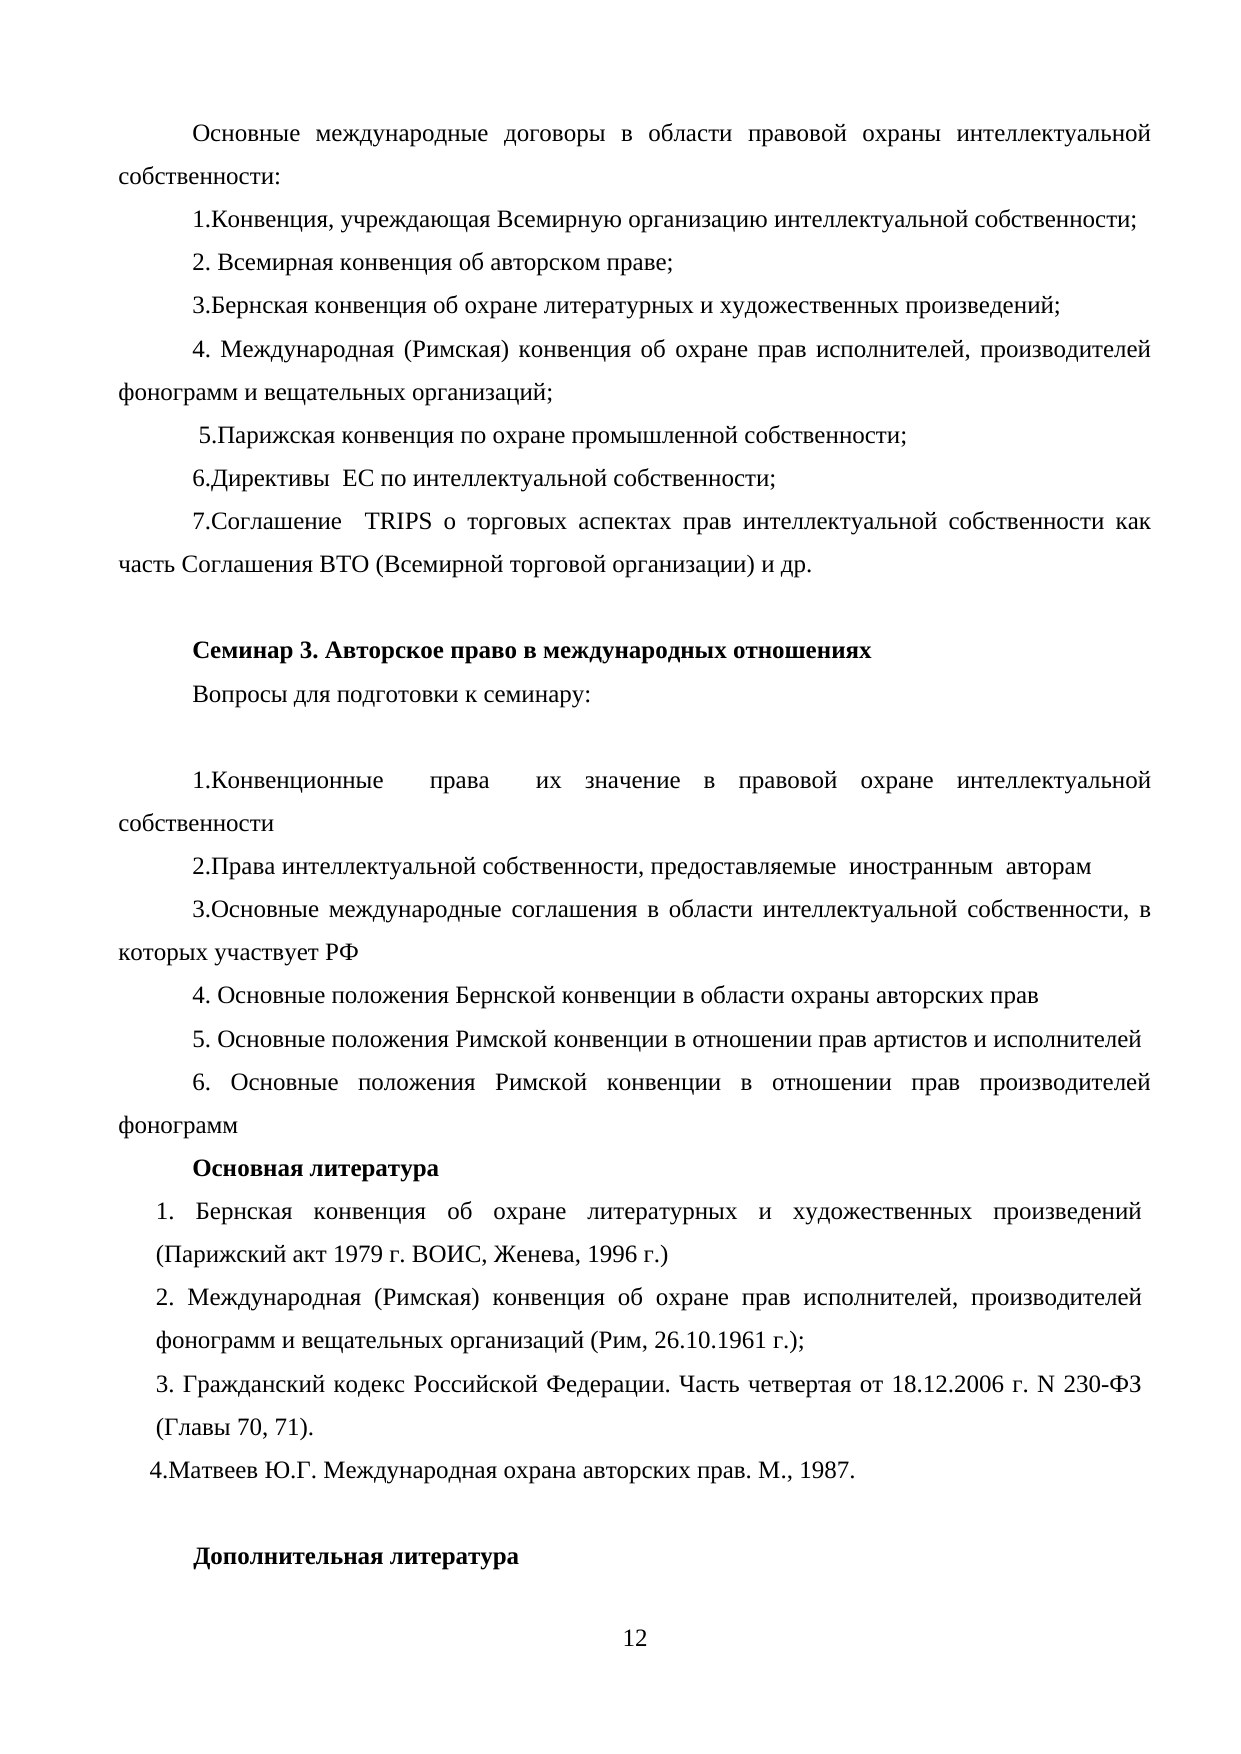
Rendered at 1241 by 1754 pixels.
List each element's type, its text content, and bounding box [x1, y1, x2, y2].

text 3. Гражданский кодекс Российской Федерации. Часть четвертая от 18.12.2006 г. N 230-ФЗ (Главы 70, 71). [156, 1369, 1143, 1441]
text 2. Всемирная конвенция об авторском праве; [118, 247, 1152, 276]
text 1.Конвенционные права их значение в правовой охране интеллектуальной собственности [118, 765, 1152, 837]
text Основная литература [118, 1153, 1152, 1182]
text 7.Соглашение TRIPS о торговых аспектах прав интеллектуальной собственности как часть Соглашения ВТО (Всемирной торговой организации) и др. [118, 506, 1152, 578]
text 6.Директивы ЕС по интеллектуальной собственности; [118, 463, 1152, 492]
text Дополнительная литература [118, 1541, 1152, 1570]
text Вопросы для подготовки к семинару: [118, 679, 1152, 707]
text 3.Бернская конвенция об охране литературных и художественных произведений; [118, 291, 1152, 319]
text 2.Права интеллектуальной собственности, предоставляемые иностранным авторам [118, 851, 1152, 880]
text 2. Международная (Римская) конвенция об охране прав исполнителей, производителей фонограмм и вещательных организаций (Рим, 26.10.1961 г.); [156, 1282, 1143, 1354]
text 4. Основные положения Бернской конвенции в области охраны авторских прав [118, 981, 1152, 1009]
text 1. Бернская конвенция об охране литературных и художественных произведений (Парижский акт 1979 г. ВОИС, Женева, 1996 г.) [156, 1196, 1143, 1268]
text Основные международные договоры в области правовой охраны интеллектуальной собственности: [118, 118, 1152, 190]
text 1.Конвенция, учреждающая Всемирную организацию интеллектуальной собственности; [118, 204, 1152, 233]
text 4.Матвеев Ю.Г. Международная охрана авторских прав. М., 1987. [118, 1455, 1152, 1484]
text 5. Основные положения Римской конвенции в отношении прав артистов и исполнителей [118, 1024, 1152, 1052]
text 6. Основные положения Римской конвенции в отношении прав производителей фонограмм [118, 1067, 1152, 1139]
text 4. Международная (Римская) конвенция об охране прав исполнителей, производителей фонограмм и вещательных организаций; [118, 334, 1152, 406]
text 3.Основные международные соглашения в области интеллектуальной собственности, в которых участвует РФ [118, 894, 1152, 966]
text Семинар 3. Авторское право в международных отношениях [118, 636, 1152, 664]
text 5.Парижская конвенция по охране промышленной собственности; [118, 420, 1152, 449]
